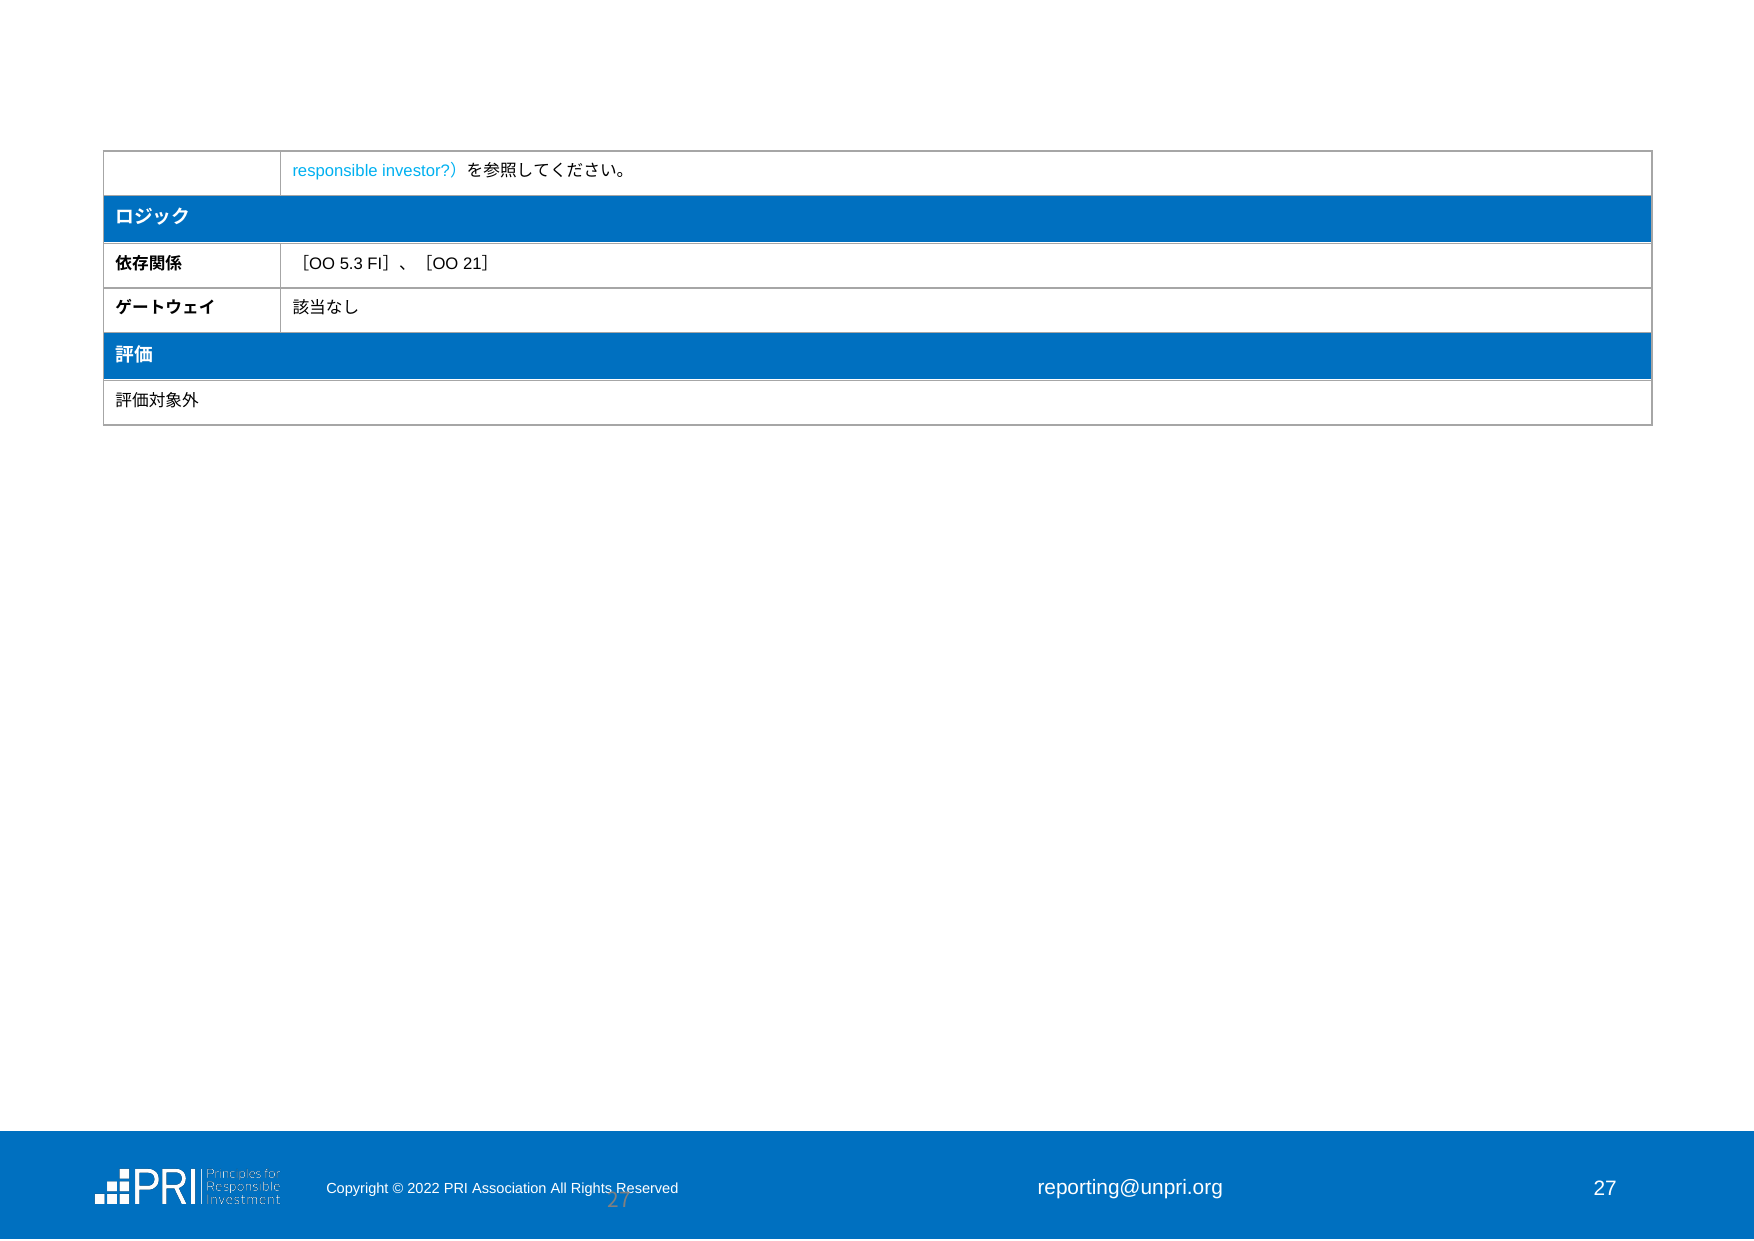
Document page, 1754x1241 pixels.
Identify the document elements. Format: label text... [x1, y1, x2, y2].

table_cell ［OO 5.3 FI］、［OO 21］ [281, 244, 1651, 287]
table_cell 評価対象外 [104, 381, 1651, 424]
table_cell ロジック [104, 196, 1651, 242]
table_cell 依存関係 [104, 244, 280, 287]
table_cell 該当なし [281, 289, 1651, 332]
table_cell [281, 152, 1651, 195]
table_cell ゲートウェイ [104, 289, 280, 332]
table_cell 他のリソース [104, 152, 280, 195]
table_cell 評価 [104, 333, 1651, 379]
picture [92, 1166, 282, 1207]
